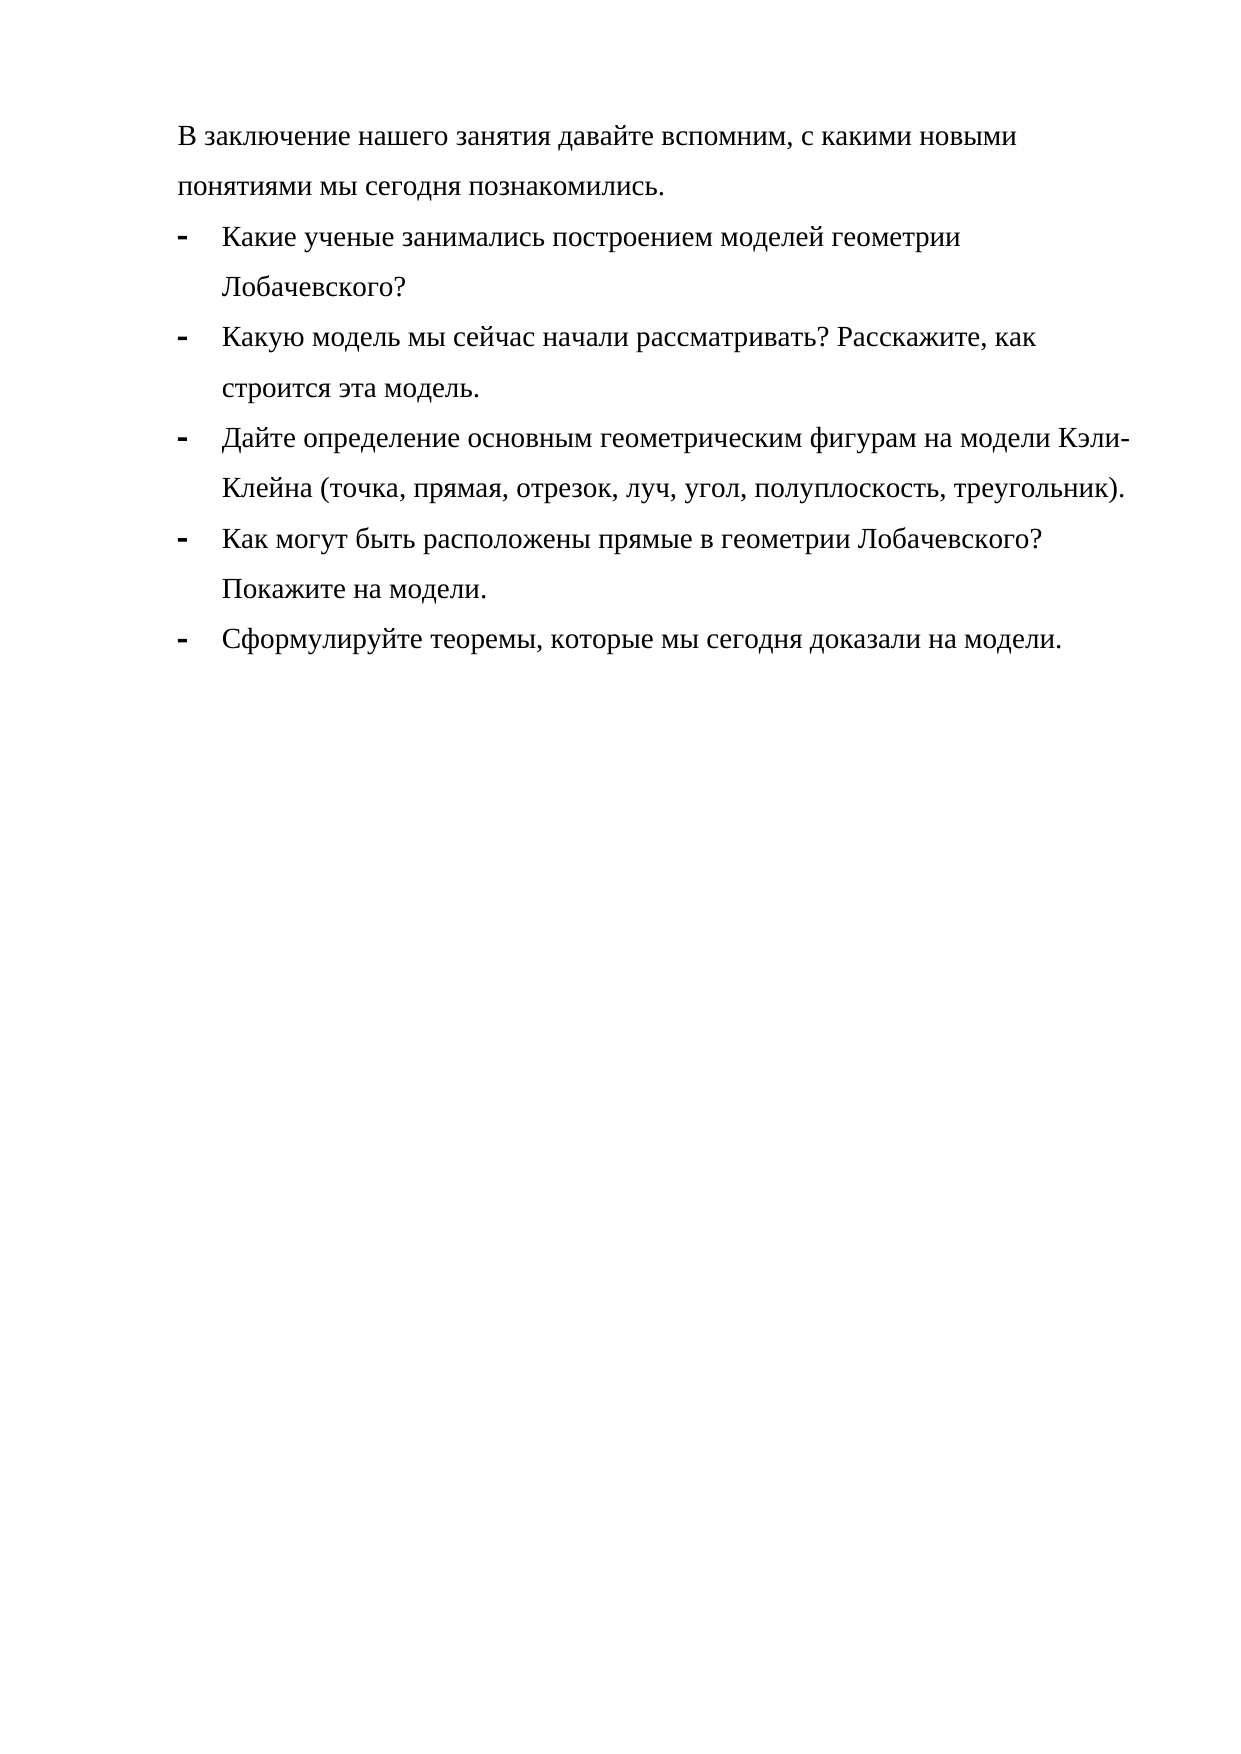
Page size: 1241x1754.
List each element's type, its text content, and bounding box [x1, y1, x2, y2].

list Какую модель мы сейчас начали рассматривать? Расскажите, как строится эта модель. [177, 319, 1152, 403]
list Сформулируйте теоремы, которые мы сегодня доказали на модели. [177, 622, 1152, 655]
list Какие ученые занимались построением моделей геометрии Лобачевского? [177, 219, 1152, 303]
list Как могут быть расположены прямые в геометрии Лобачевского? Покажите на модели. [177, 521, 1152, 605]
text В заключение нашего занятия давайте вспомним, с какими новыми понятиями мы сегодня познакомились. [177, 118, 1152, 202]
list Дайте определение основным геометрическим фигурам на модели Кэли-Клейна (точка, прямая, отрезок, луч, угол, полуплоскость, треугольник). [177, 420, 1152, 504]
